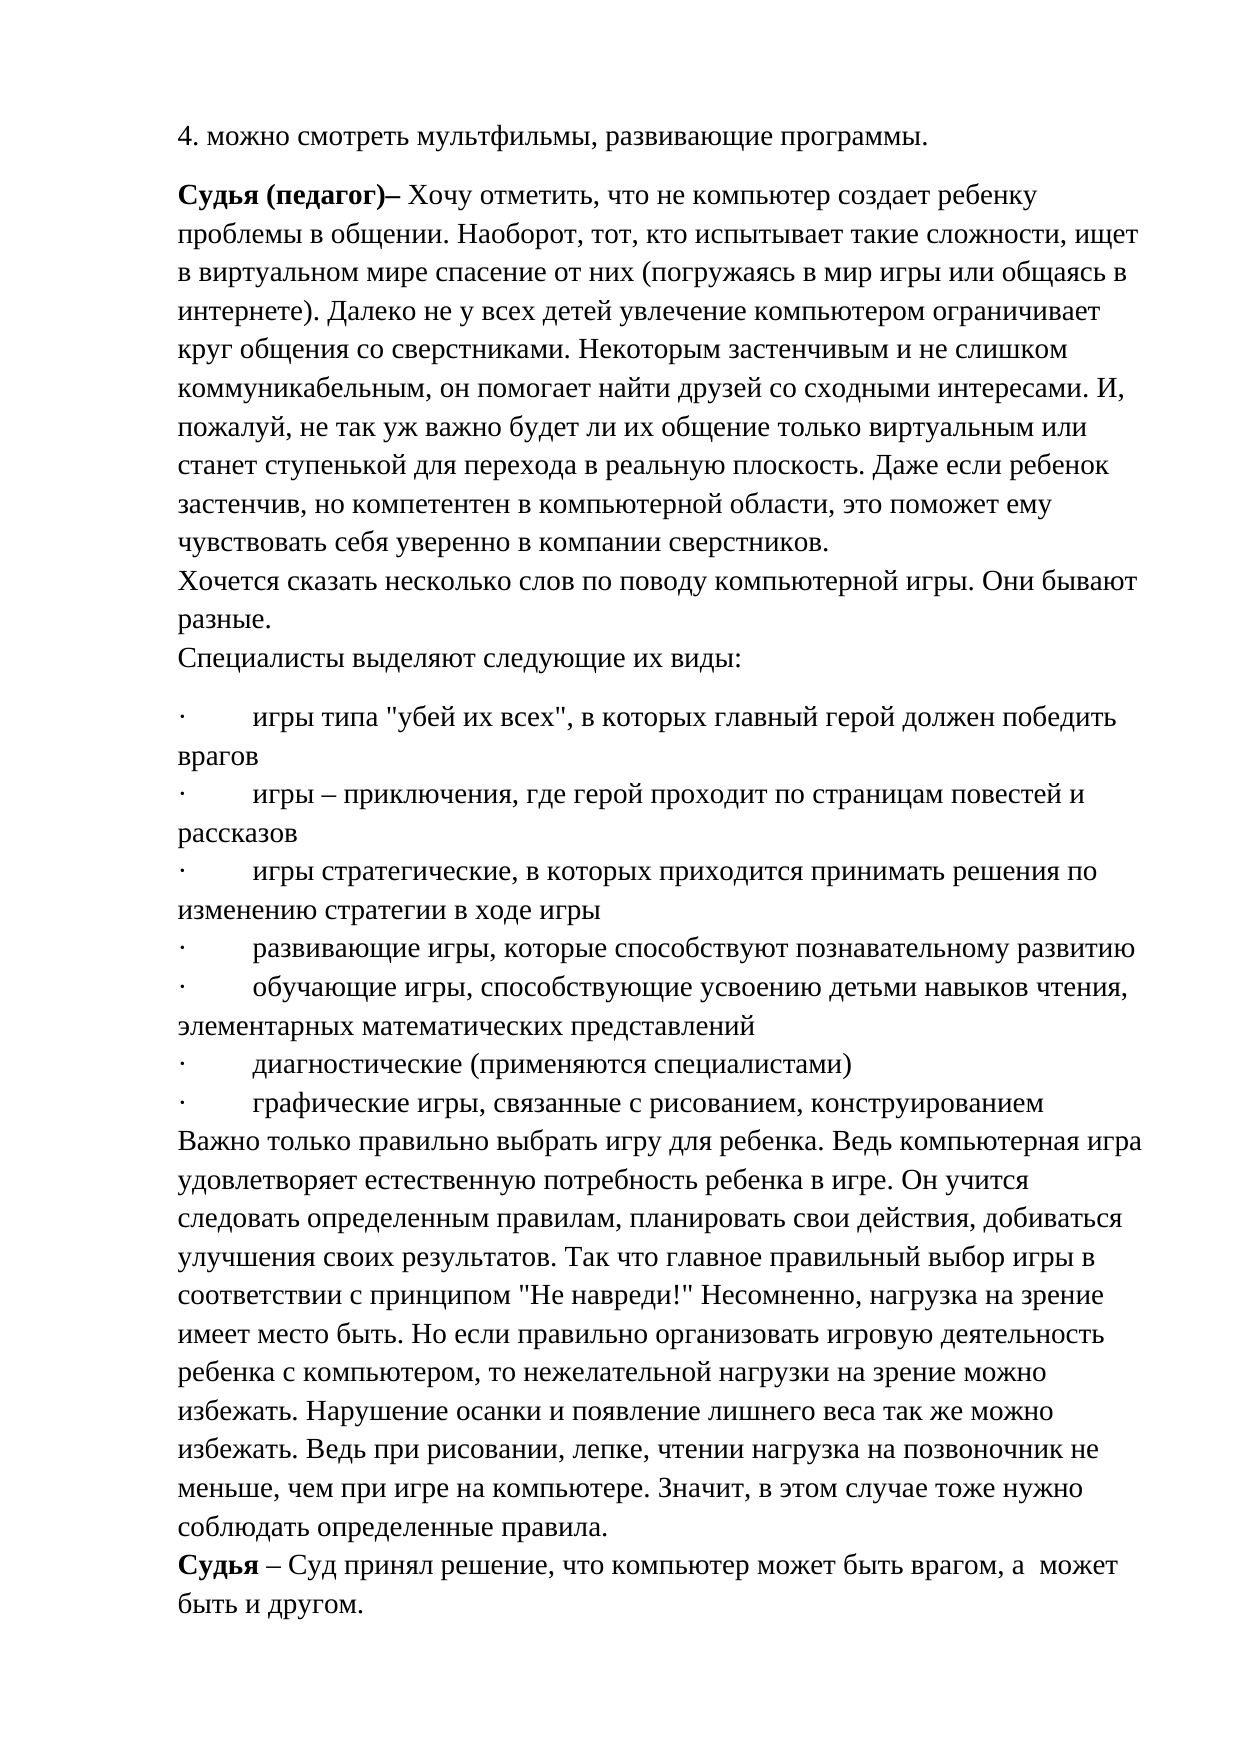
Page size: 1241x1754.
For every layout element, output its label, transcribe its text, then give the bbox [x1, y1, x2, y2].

text · обучающие игры, способствующие усвоению детьми навыков чтения, элементарных математических представлений [177, 969, 1152, 1041]
text 4. можно смотреть мультфильмы, развивающие программы. [177, 118, 1152, 152]
text · диагностические (применяются специалистами) [177, 1046, 1152, 1080]
text · графические игры, связанные с рисованием, конструированием [177, 1085, 1152, 1118]
text · игры стратегические, в которых приходится принимать решения по изменению стратегии в ходе игры [177, 853, 1152, 926]
text Судья (педагог)– Хочу отметить, что не компьютер создает ребенку проблемы в общении. Наоборот, тот, кто испытывает такие сложности, ищет в виртуальном мире спасение от них (погружаясь в мир игры или общаясь в интернете). Далеко не у всех детей увлечение компьютером ограничивает круг общения со сверстниками. Некоторым застенчивым и не слишком коммуникабельным, он помогает найти друзей со сходными интересами. И, пожалуй, не так уж важно будет ли их общение только виртуальным или станет ступенькой для перехода в реальную плоскость. Даже если ребенок застенчив, но компетентен в компьютерной области, это поможет ему чувствовать себя уверенно в компании сверстников. Хочется сказать несколько слов по поводу компьютерной игры. Они бывают разные. Специалисты выделяют следующие их виды: [177, 177, 1152, 673]
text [177, 1123, 1152, 1619]
text · игры – приключения, где герой проходит по страницам повестей и рассказов [177, 776, 1152, 848]
text · развивающие игры, которые способствуют познавательному развитию [177, 931, 1152, 964]
text · игры типа "убей их всех", в которых главный герой должен победить врагов [177, 699, 1152, 771]
